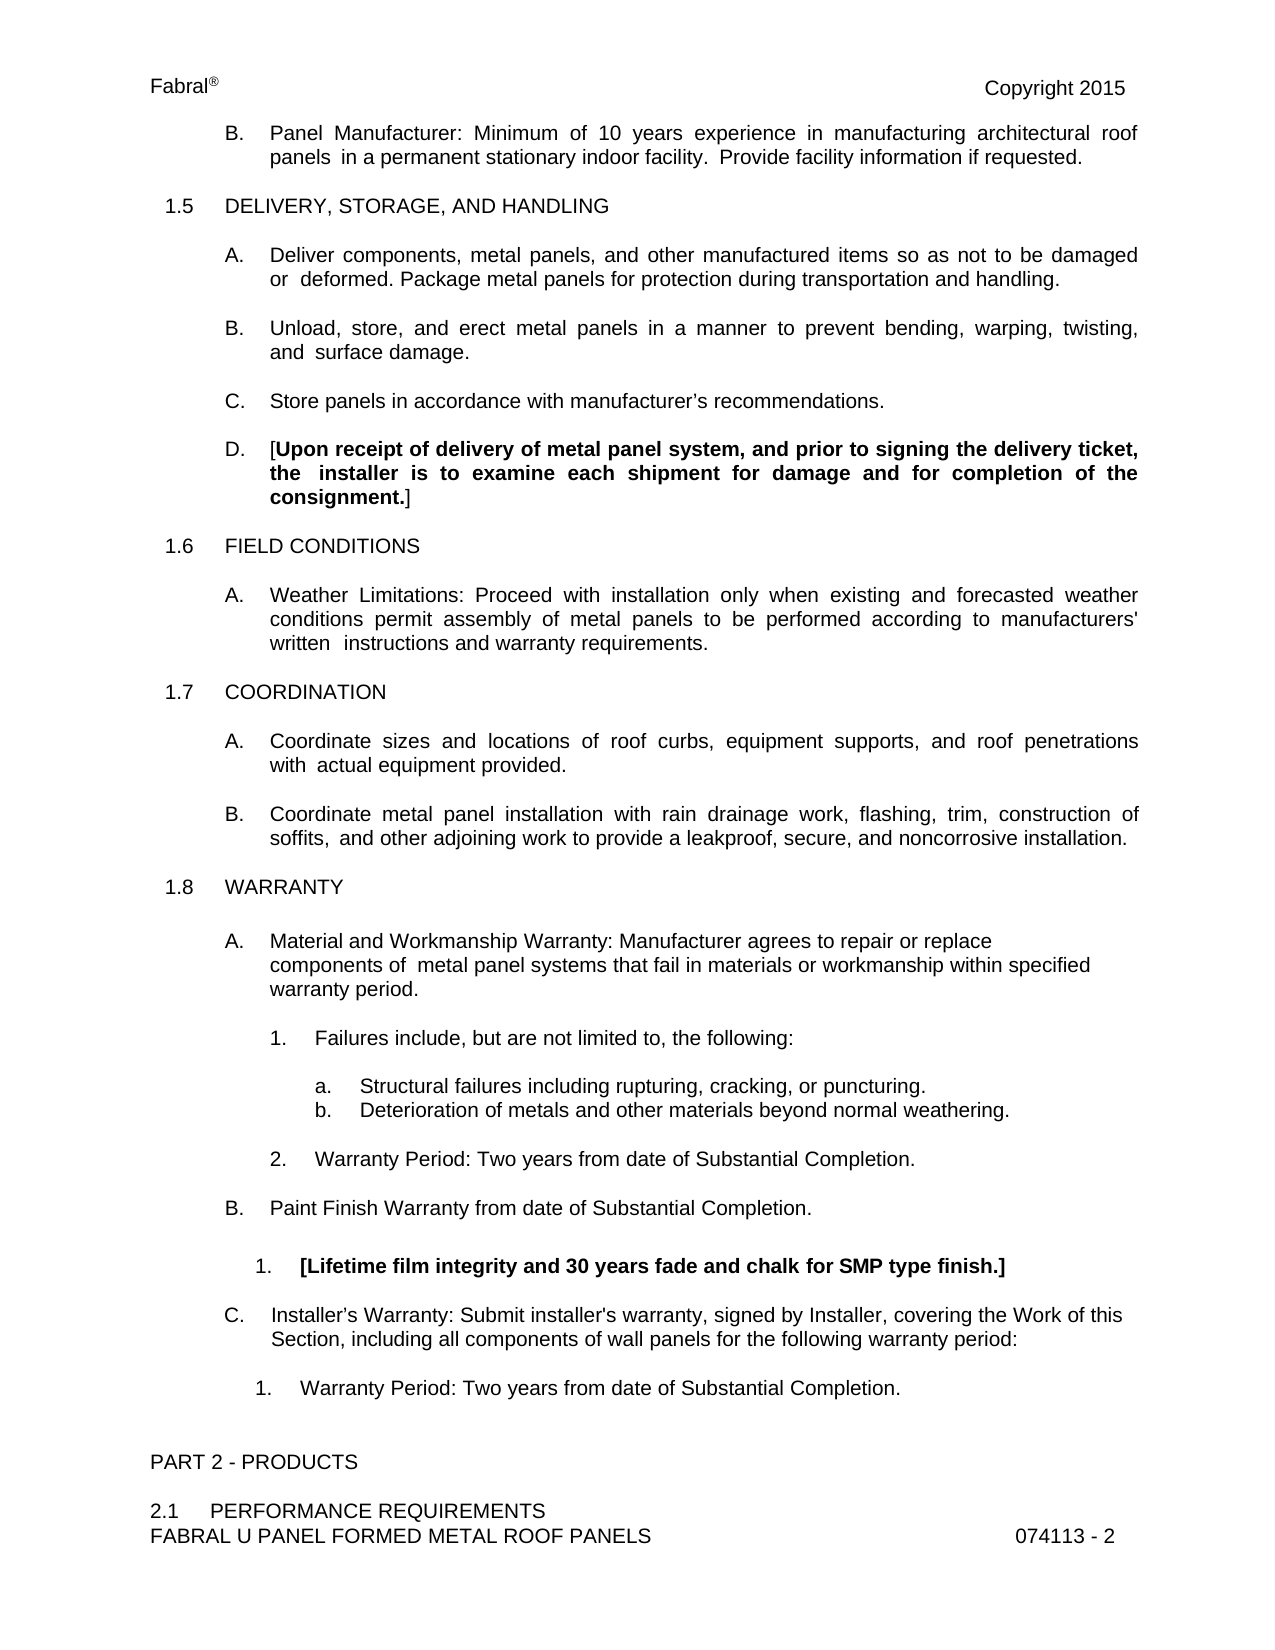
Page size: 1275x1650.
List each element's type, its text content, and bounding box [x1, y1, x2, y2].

list Deliver components, metal panels, and other manufactured items so as not to be damaged or deformed. Package metal panels for protection during transportation and handling. [224, 243, 1138, 291]
list Installer’s Warranty: Submit installer's warranty, signed by Installer, covering the Work of this Section, including all components of wall panels for the following warranty period: [224, 1303, 1137, 1351]
list Warranty Period: Two years from date of Substantial Completion. [255, 1376, 1167, 1399]
text PART 2 - PRODUCTS [150, 1450, 1167, 1474]
list Paint Finish Warranty from date of Substantial Completion. [224, 1196, 1167, 1220]
list Failures include, but are not limited to, the following: [269, 1025, 1167, 1049]
subtitle [Upon receipt of delivery of metal panel system, and prior to signing the delivery ticket, the installer is to examine each shipment for damage and for completion of the consignment.] [224, 437, 1138, 509]
list Store panels in accordance with manufacturer’s recommendations. [224, 388, 1167, 412]
list Warranty Period: Two years from date of Substantial Completion. [269, 1147, 1167, 1171]
list Coordinate sizes and locations of roof curbs, equipment supports, and roof penetrations with actual equipment provided. [224, 729, 1139, 777]
subtitle [Lifetime film integrity and 30 years fade and chalk for SMP type finish.] [255, 1253, 1167, 1277]
list Unload, store, and erect metal panels in a manner to prevent bending, warping, twisting, and surface damage. [224, 316, 1138, 363]
list Structural failures including rupturing, cracking, or puncturing. [314, 1074, 1167, 1098]
list Weather Limitations: Proceed with installation only when existing and forecasted weather conditions permit assembly of metal panels to be performed according to manufacturers' written instructions and warranty requirements. [224, 583, 1139, 655]
list Material and Workmanship Warranty: Manufacturer agrees to repair or replace components of metal panel systems that fail in materials or workmanship within specified warranty period. [224, 928, 1103, 1000]
list Deterioration of metals and other materials beyond normal weathering. [314, 1098, 1167, 1122]
list Coordinate metal panel installation with rain drainage work, flashing, trim, construction of soffits, and other adjoining work to provide a leakproof, secure, and noncorrosive installation. [224, 802, 1139, 849]
list Panel Manufacturer: Minimum of 10 years experience in manufacturing architectural roof panels in a permanent stationary indoor facility. Provide facility information if requested. [224, 121, 1138, 169]
list PERFORMANCE REQUIREMENTS [150, 1499, 1167, 1523]
list COORDINATION [164, 680, 1167, 704]
list FIELD CONDITIONS [164, 534, 1167, 558]
list WARRANTY [164, 875, 1167, 899]
list DELIVERY, STORAGE, AND HANDLING [164, 194, 1167, 218]
